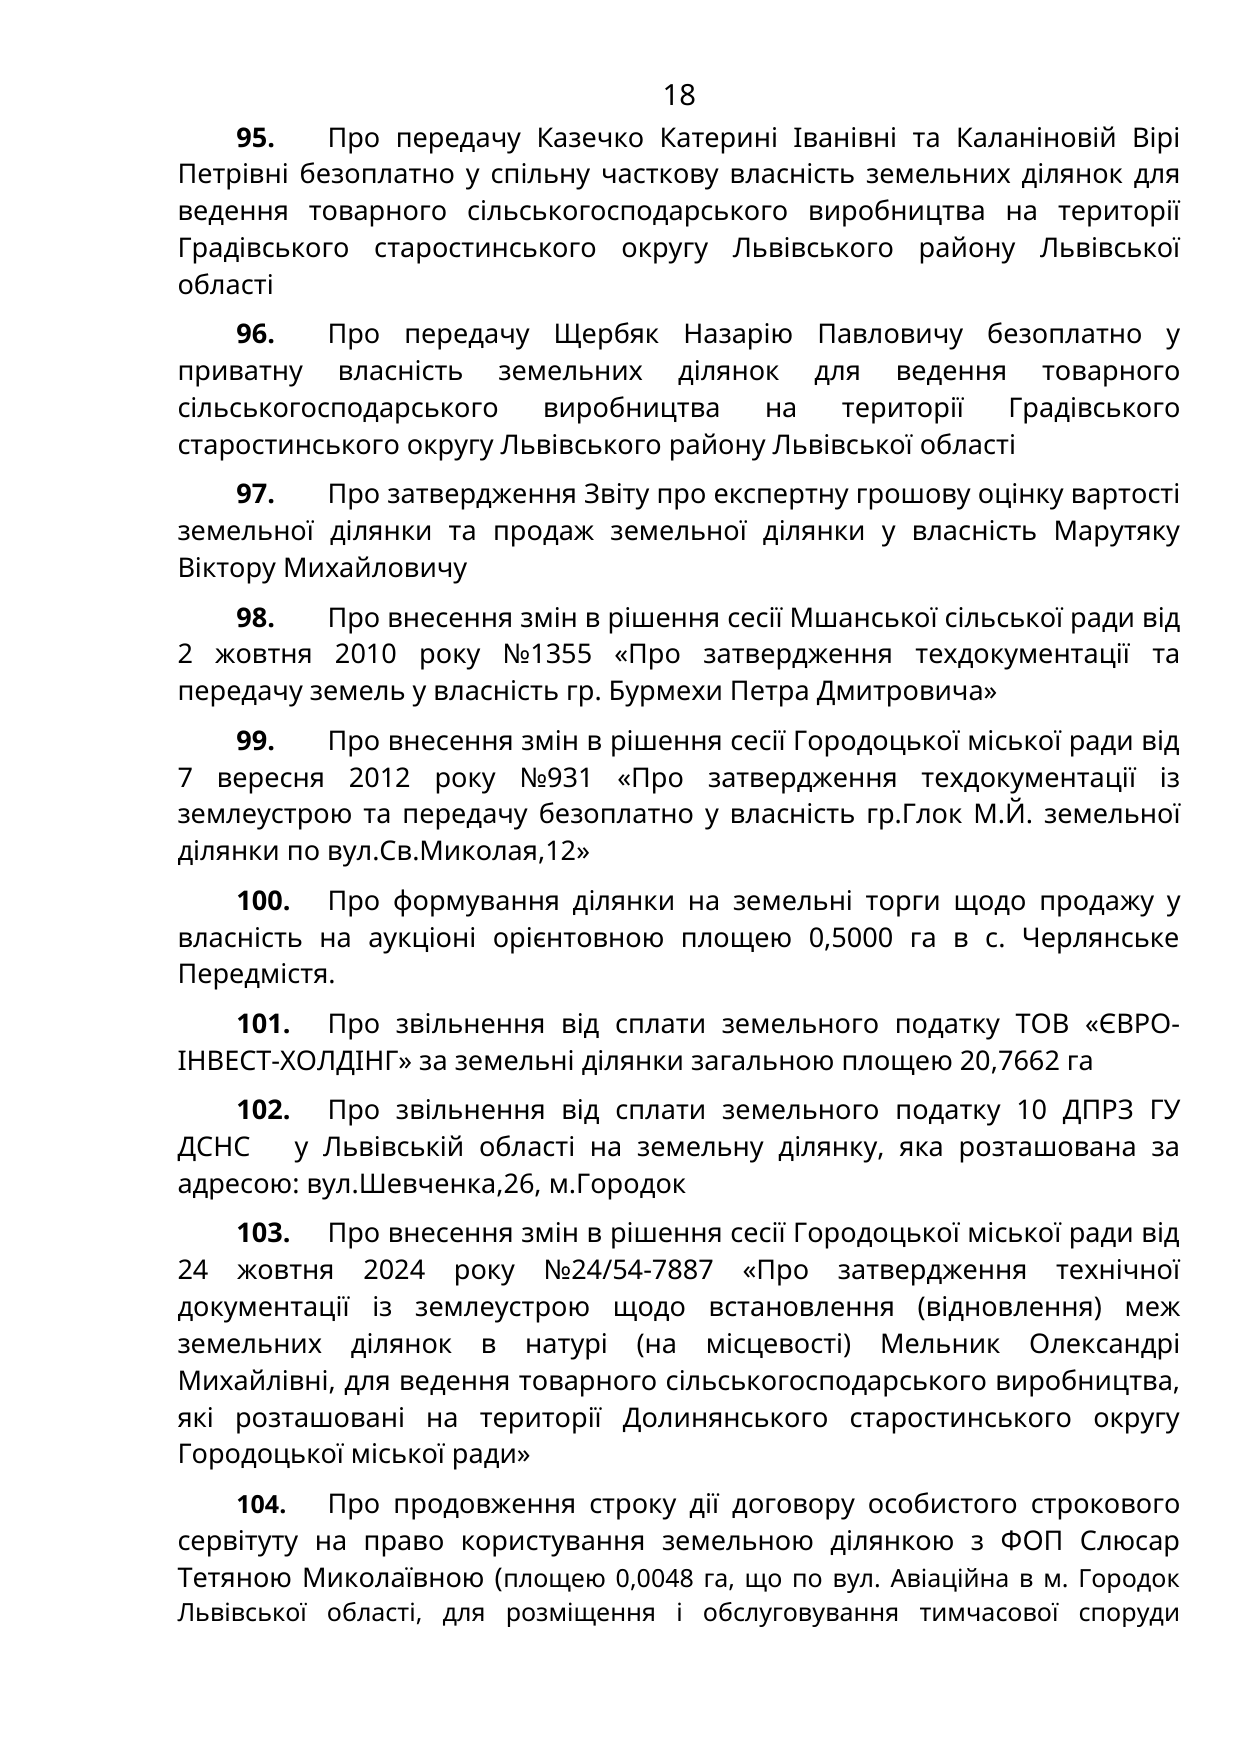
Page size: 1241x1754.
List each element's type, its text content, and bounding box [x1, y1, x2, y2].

list Про формування ділянки на земельні торги щодо продажу у власність на аукціоні орієнтовною площею 0,5000 га в с. Черлянське Передмістя. [177, 881, 1181, 992]
list Про внесення змін в рішення сесії Городоцької міської ради від 24 жовтня 2024 року №24/54-7887 «Про затвердження технічної документації із землеустрою щодо встановлення (відновлення) меж земельних ділянок в натурі (на місцевості) Мельник Олександрі Михайлівні, для ведення товарного сільськогосподарського виробництва, які розташовані на території Долинянського старостинського округу Городоцької міської ради» [177, 1214, 1181, 1472]
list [177, 1484, 1181, 1629]
list Про внесення змін в рішення сесії Городоцької міської ради від 7 вересня 2012 року №931 «Про затвердження техдокументації із землеустрою та передачу безоплатно у власність гр.Глок М.Й. земельної ділянки по вул.Св.Миколая,12» [177, 721, 1181, 869]
list Про передачу Казечко Катерині Іванівні та Каланіновій Вірі Петрівні безоплатно у спільну часткову власність земельних ділянок для ведення товарного сільськогосподарського виробництва на території Градівського старостинського округу Львівського району Львівської області [177, 118, 1181, 302]
list Про внесення змін в рішення сесії Мшанської сільської ради від 2 жовтня 2010 року №1355 «Про затвердження техдокументації та передачу земель у власність гр. Бурмехи Петра Дмитровича» [177, 598, 1181, 709]
list Про звільнення від сплати земельного податку ТОВ «ЄВРО-ІНВЕСТ-ХОЛДІНГ» за земельні ділянки загальною площею 20,7662 га [177, 1004, 1181, 1078]
list Про затвердження Звіту про експертну грошову оцінку вартості земельної ділянки та продаж земельної ділянки у власність Марутяку Віктору Михайловичу [177, 475, 1181, 586]
list Про передачу Щербяк Назарію Павловичу безоплатно у приватну власність земельних ділянок для ведення товарного сільськогосподарського виробництва на території Градівського старостинського округу Львівського району Львівської області [177, 315, 1181, 462]
list Про звільнення від сплати земельного податку 10 ДПРЗ ГУ ДСНС у Львівській області на земельну ділянку, яка розташована за адресою: вул.Шевченка,26, м.Городок [177, 1091, 1181, 1201]
